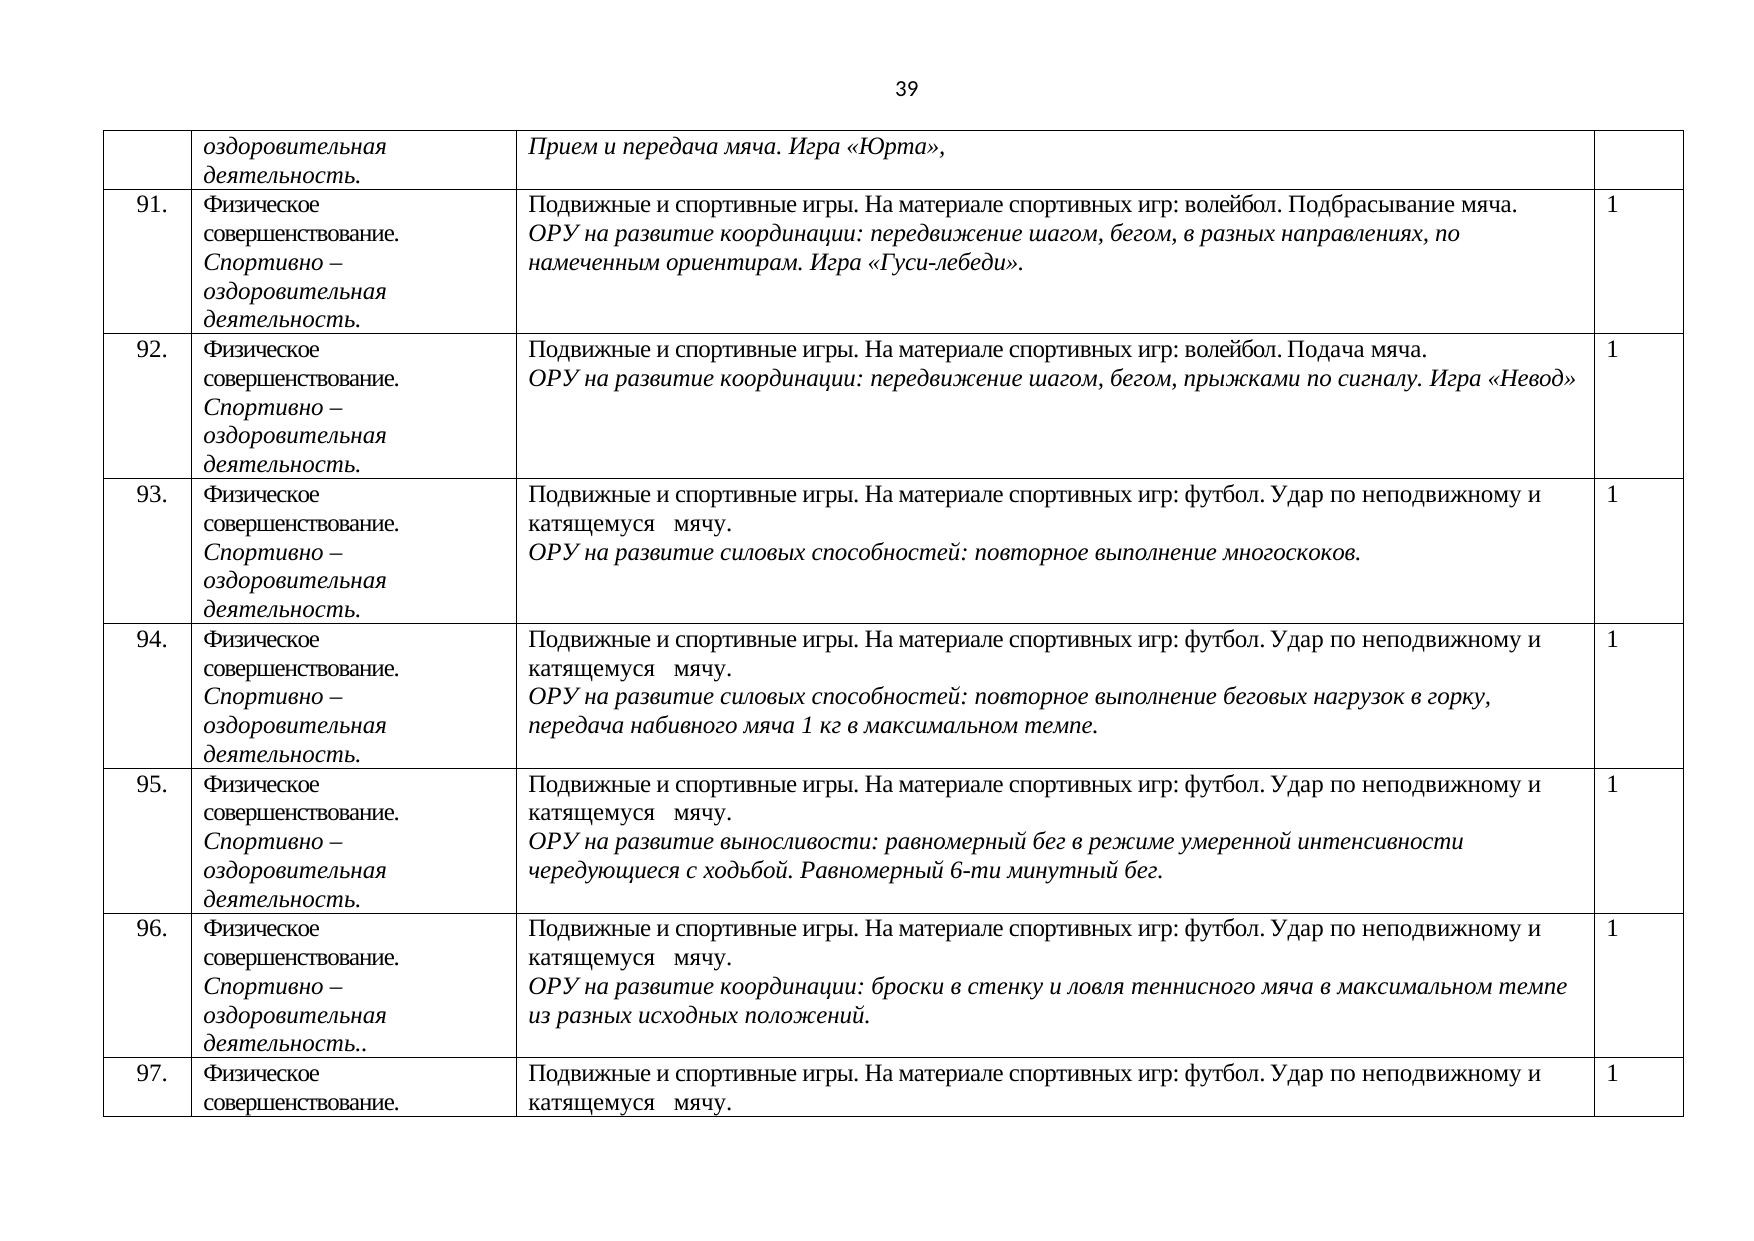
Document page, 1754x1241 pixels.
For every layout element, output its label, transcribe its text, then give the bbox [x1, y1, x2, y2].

table_cell Подвижные и спортивные игры. На материале спортивных игр: футбол. Удар по неподвижному и катящемуся мячу. ОРУ на развитие выносливости: равномерный бег в режиме умеренной интенсивности чередующиеся с ходьбой. Равномерный 6-ти минутный бег. [517, 769, 1594, 912]
table_cell 1 [1595, 479, 1683, 623]
table_cell [104, 914, 191, 1057]
table_cell [104, 334, 191, 478]
table_cell 1 [1595, 769, 1683, 912]
table_cell [104, 1058, 191, 1116]
table_cell Подвижные и спортивные игры. На материале спортивных игр: волейбол. Подбрасывание мяча. ОРУ на развитие координации: передвижение шагом, бегом, в разных направлениях, по намеченным ориентирам. Игра «Гуси-лебеди». [517, 190, 1594, 333]
table_cell 1 [1595, 1058, 1683, 1116]
table_cell [104, 479, 191, 623]
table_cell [192, 1058, 516, 1116]
table_cell Подвижные и спортивные игры. На материале спортивных игр: футбол. Удар по неподвижному и катящемуся мячу. ОРУ на развитие силовых способностей: повторное выполнение беговых нагрузок в горку, передача набивного мяча 1 кг в максимальном темпе. [517, 624, 1594, 768]
table_cell Подвижные и спортивные игры. На материале спортивных игр: волейбол. Подача мяча. ОРУ на развитие координации: передвижение шагом, бегом, прыжками по сигналу. Игра «Невод» [517, 334, 1594, 478]
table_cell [517, 131, 1594, 188]
table_cell 1 [1595, 624, 1683, 768]
table_cell Физическое совершенствование. Спортивно – оздоровительная деятельность. [192, 190, 516, 333]
table_cell [104, 190, 191, 333]
table_cell Физическое совершенствование. Спортивно – оздоровительная деятельность. [192, 624, 516, 768]
table_cell [104, 624, 191, 768]
table_cell Физическое совершенствование. Спортивно – оздоровительная деятельность. [192, 769, 516, 912]
table_cell Физическое совершенствование. Спортивно – оздоровительная деятельность.. [192, 914, 516, 1057]
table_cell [517, 1058, 1594, 1116]
table_cell Физическое совершенствование. Спортивно – оздоровительная деятельность. [192, 479, 516, 623]
table_cell 1 [1595, 334, 1683, 478]
table_cell Физическое совершенствование. Спортивно – оздоровительная деятельность. [192, 334, 516, 478]
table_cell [192, 131, 516, 188]
table_cell 1 [1595, 914, 1683, 1057]
table_cell Подвижные и спортивные игры. На материале спортивных игр: футбол. Удар по неподвижному и катящемуся мячу. ОРУ на развитие координации: броски в стенку и ловля теннисного мяча в максимальном темпе из разных исходных положений. [517, 914, 1594, 1057]
table_cell [104, 131, 191, 188]
table_cell 1 [1595, 190, 1683, 333]
table_cell Подвижные и спортивные игры. На материале спортивных игр: футбол. Удар по неподвижному и катящемуся мячу. ОРУ на развитие силовых способностей: повторное выполнение многоскоков. [517, 479, 1594, 623]
table_cell [104, 769, 191, 912]
table_cell 1 [1595, 131, 1683, 188]
